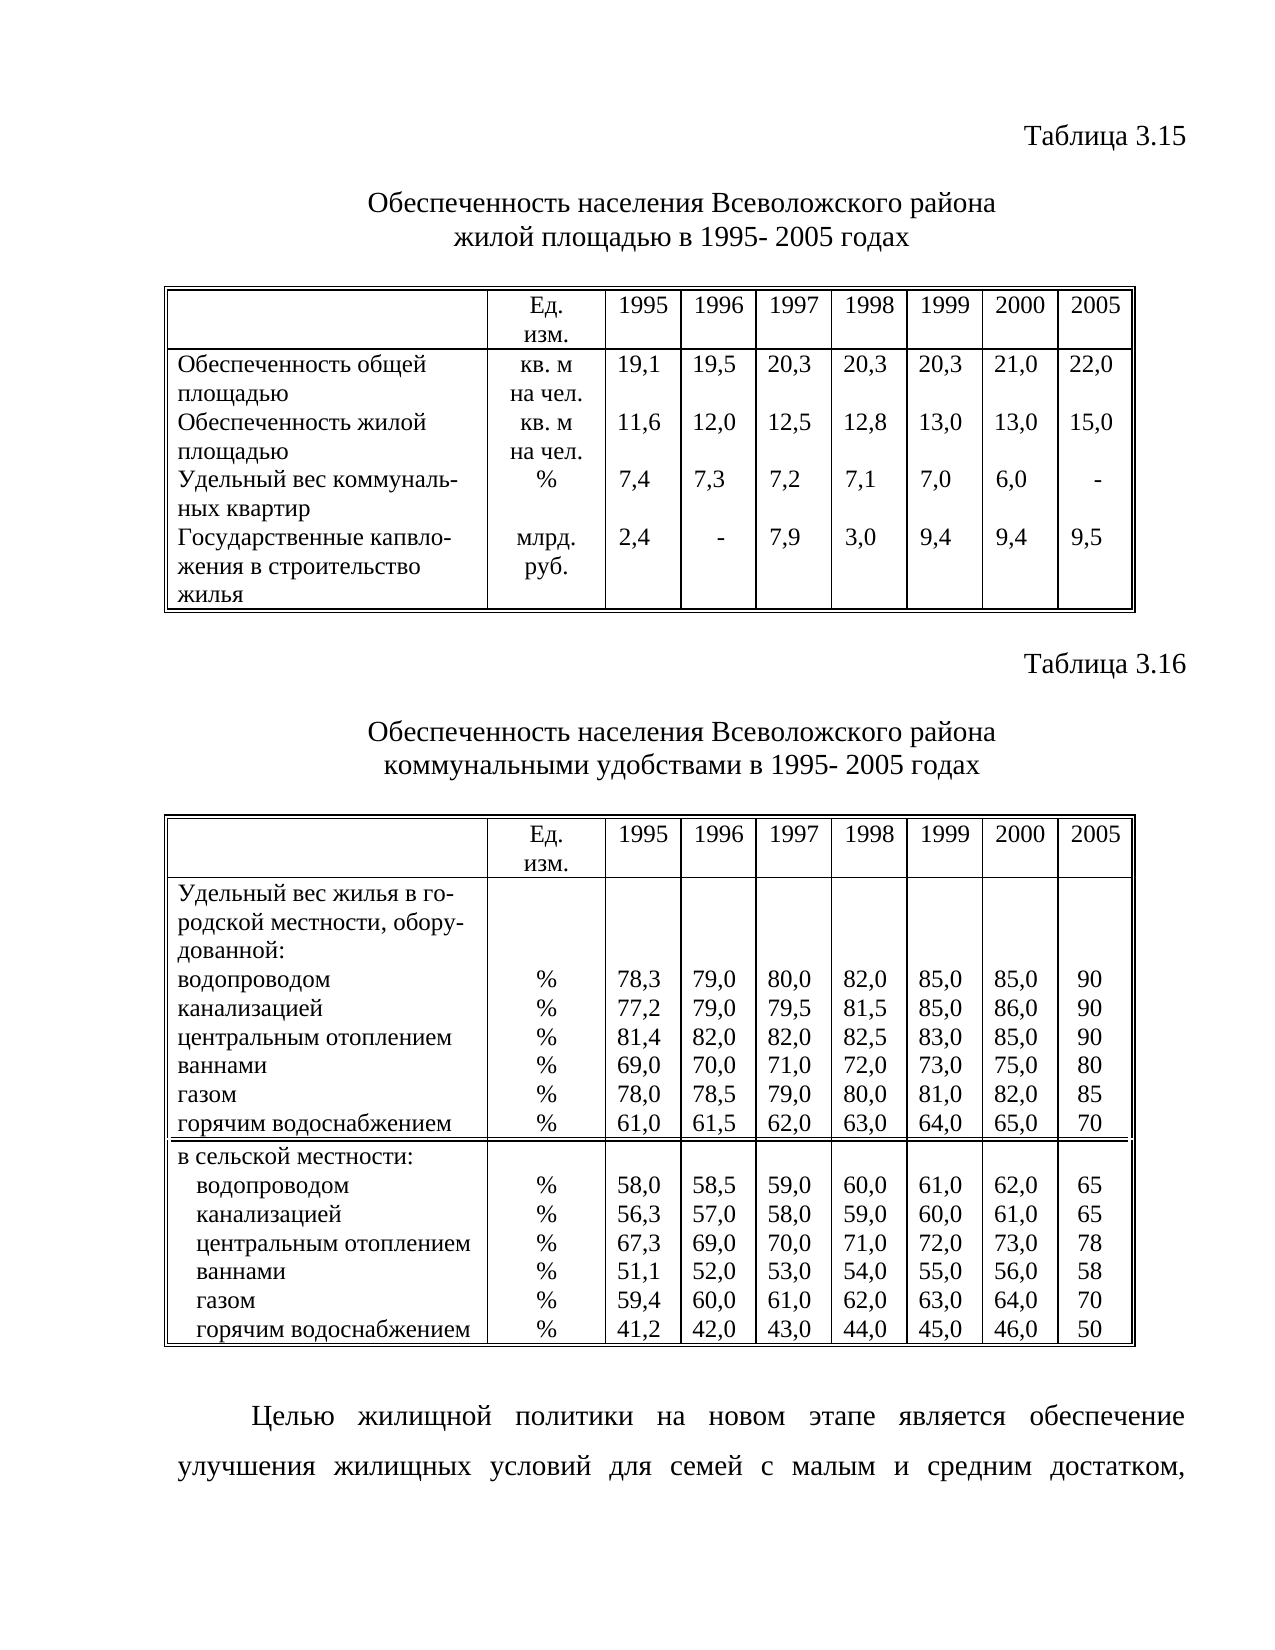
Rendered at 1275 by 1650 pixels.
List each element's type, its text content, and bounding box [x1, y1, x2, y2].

table_cell водопроводом [168, 964, 487, 993]
table_cell 65 [1059, 1199, 1131, 1228]
table_header 1997 [757, 291, 831, 319]
table_cell - [1059, 465, 1131, 522]
table_cell 78,0 [606, 1079, 680, 1108]
table_header 1995 [606, 291, 680, 319]
table_cell 19,5 [682, 350, 755, 407]
table_cell 61,0 [983, 1199, 1057, 1228]
table_cell 72,0 [832, 1051, 906, 1079]
table_header 1998 [832, 819, 906, 848]
table_cell 79,0 [682, 993, 755, 1022]
table_cell 53,0 [757, 1256, 831, 1285]
table_cell 64,0 [908, 1108, 982, 1137]
table_cell 45,0 [908, 1314, 982, 1343]
table_cell 79,5 [757, 993, 831, 1022]
table_cell [757, 1142, 831, 1170]
table_cell 46,0 [983, 1314, 1057, 1343]
table_cell 81,0 [908, 1079, 982, 1108]
table_cell 79,0 [682, 964, 755, 993]
table_cell 73,0 [908, 1051, 982, 1079]
table_cell 54,0 [832, 1256, 906, 1285]
table_cell [757, 878, 831, 964]
text Обеспеченность населения Всеволожского района коммунальными удобствами в 1995- 2005 годах [177, 714, 1186, 781]
table_cell 20,3 [908, 350, 982, 407]
table_cell 9,4 [908, 522, 982, 608]
table_cell 2,4 [606, 522, 680, 608]
table_cell [983, 1142, 1057, 1170]
table_cell изм. [488, 319, 605, 348]
table_cell 60,0 [682, 1285, 755, 1314]
table_cell [832, 878, 906, 964]
table_cell [832, 848, 906, 876]
table_cell 77,2 [606, 993, 680, 1022]
table_cell % [488, 1079, 605, 1108]
table_cell % [488, 993, 605, 1022]
table_cell центральным отоплением [168, 1022, 487, 1051]
table_cell % [488, 1314, 605, 1343]
table_cell 67,3 [606, 1228, 680, 1256]
table_cell 82,0 [757, 1022, 831, 1051]
table_cell 51,1 [606, 1256, 680, 1285]
table_cell % [488, 1108, 605, 1137]
table_cell 43,0 [757, 1314, 831, 1343]
table_cell 78,3 [606, 964, 680, 993]
table_cell [757, 319, 831, 348]
table_cell 70 [1059, 1108, 1131, 1137]
table_cell [908, 878, 982, 964]
table_cell 62,0 [983, 1170, 1057, 1199]
table_cell 70 [1059, 1285, 1131, 1314]
table_cell 90 [1059, 993, 1131, 1022]
table_cell 69,0 [682, 1228, 755, 1256]
table_cell % [488, 465, 605, 522]
table_cell 9,4 [983, 522, 1057, 608]
table_cell [488, 878, 605, 964]
table_cell [606, 1142, 680, 1170]
table_cell 63,0 [832, 1108, 906, 1137]
table_cell [682, 878, 755, 964]
table_cell 65,0 [983, 1108, 1057, 1137]
table_cell [757, 848, 831, 876]
table_cell 12,5 [757, 407, 831, 464]
table_cell 13,0 [983, 407, 1057, 464]
table_cell [908, 848, 982, 876]
table_cell 78 [1059, 1228, 1131, 1256]
table_cell Удельный вес жилья в го-родской местности, обору-дованной: [168, 878, 487, 964]
table_cell 15,0 [1059, 407, 1131, 464]
table_cell 58,5 [682, 1170, 755, 1199]
text Обеспеченность населения Всеволожского района жилой площадью в 1995- 2005 годах [177, 185, 1186, 252]
table_cell 7,3 [682, 465, 755, 522]
table_cell 81,4 [606, 1022, 680, 1051]
table_cell [606, 319, 680, 348]
table_cell 72,0 [908, 1228, 982, 1256]
table_cell 85,0 [908, 993, 982, 1022]
table_cell млрд. руб. [488, 522, 605, 608]
table_header 1999 [908, 291, 982, 319]
table_cell 56,0 [983, 1256, 1057, 1285]
table_cell [832, 319, 906, 348]
table_header 2000 [983, 819, 1057, 848]
table_cell горячим водоснабжением [168, 1314, 487, 1343]
table_cell 61,0 [606, 1108, 680, 1137]
table_cell кв. м на чел. [488, 350, 605, 407]
table_cell Обеспеченность общей площадью [168, 350, 487, 407]
table_cell в сельской местности: [166, 1137, 487, 1170]
table_cell 85,0 [983, 964, 1057, 993]
table_cell 42,0 [682, 1314, 755, 1343]
table_cell 59,4 [606, 1285, 680, 1314]
table_header Ед. [488, 819, 605, 848]
table_cell 20,3 [757, 350, 831, 407]
table_cell 82,0 [983, 1079, 1057, 1108]
table_cell 81,5 [832, 993, 906, 1022]
table_cell 58,0 [606, 1170, 680, 1199]
table_cell 60,0 [908, 1199, 982, 1228]
table_cell Удельный вес коммуналь-ных квартир [168, 465, 487, 522]
table_header 2005 [1059, 291, 1131, 319]
table_cell 7,0 [908, 465, 982, 522]
table_cell 20,3 [832, 350, 906, 407]
table_cell [682, 319, 755, 348]
table_cell 12,8 [832, 407, 906, 464]
table_cell [983, 848, 1057, 876]
table_header 1995 [606, 819, 680, 848]
table_cell 58 [1059, 1256, 1131, 1285]
table_cell 62,0 [757, 1108, 831, 1137]
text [177, 1398, 1186, 1482]
table_cell 86,0 [983, 993, 1057, 1022]
table_cell 90 [1059, 1022, 1131, 1051]
table_header 1998 [832, 291, 906, 319]
table_cell 80,0 [832, 1079, 906, 1108]
table_cell 61,0 [757, 1285, 831, 1314]
table_cell 60,0 [832, 1170, 906, 1199]
table_cell 11,6 [606, 407, 680, 464]
text Таблица 3.15 [177, 118, 1186, 152]
table_cell % [488, 1022, 605, 1051]
text Таблица 3.16 [177, 647, 1186, 680]
table_cell [488, 1142, 605, 1170]
table_cell 6,0 [983, 465, 1057, 522]
table_cell 9,5 [1059, 522, 1131, 608]
table_cell кв. м на чел. [488, 407, 605, 464]
table_header 1997 [757, 819, 831, 848]
table_cell % [488, 1051, 605, 1079]
table_cell 85,0 [908, 964, 982, 993]
table_cell горячим водоснабжением [168, 1108, 487, 1137]
table_cell канализацией [168, 993, 487, 1022]
table_cell 58,0 [757, 1199, 831, 1228]
table_cell 75,0 [983, 1051, 1057, 1079]
table_cell 85 [1059, 1079, 1131, 1108]
table_cell [682, 848, 755, 876]
table_header 1996 [682, 291, 755, 319]
table_cell % [488, 964, 605, 993]
table_cell канализацией [168, 1199, 487, 1228]
table_cell 50 [1059, 1314, 1131, 1343]
table_cell 73,0 [983, 1228, 1057, 1256]
table_cell % [488, 1170, 605, 1199]
table_header [168, 291, 487, 319]
table_cell % [488, 1228, 605, 1256]
table_cell [908, 319, 982, 348]
table_cell 7,2 [757, 465, 831, 522]
table_cell % [488, 1256, 605, 1285]
table_cell 41,2 [606, 1314, 680, 1343]
table_cell 70,0 [682, 1051, 755, 1079]
table_cell 57,0 [682, 1199, 755, 1228]
table_header [168, 819, 487, 848]
table_cell 56,3 [606, 1199, 680, 1228]
table_header 1999 [908, 819, 982, 848]
table_cell 82,5 [832, 1022, 906, 1051]
table_cell 19,1 [606, 350, 680, 407]
table_cell 63,0 [908, 1285, 982, 1314]
table_cell [983, 878, 1057, 964]
table_cell 90 [1059, 964, 1131, 993]
table_cell 65 [1059, 1170, 1131, 1199]
table_cell 80 [1059, 1051, 1131, 1079]
table_cell Обеспеченность жилой площадью [168, 407, 487, 464]
table_cell 12,0 [682, 407, 755, 464]
table_cell 61,5 [682, 1108, 755, 1137]
table_cell изм. [488, 848, 605, 876]
table_cell 78,5 [682, 1079, 755, 1108]
table_cell 82,0 [832, 964, 906, 993]
table_header Ед. [488, 291, 605, 319]
table_cell 82,0 [682, 1022, 755, 1051]
table_cell 79,0 [757, 1079, 831, 1108]
table_cell [606, 848, 680, 876]
table_cell Государственные капвло-жения в строительство жилья [168, 522, 487, 608]
table_cell 59,0 [832, 1199, 906, 1228]
table_cell [1059, 848, 1131, 876]
table_cell 83,0 [908, 1022, 982, 1051]
table_cell [1059, 878, 1131, 964]
table_cell 22,0 [1059, 350, 1131, 407]
table_cell [606, 878, 680, 964]
table_cell [1059, 1137, 1133, 1170]
table_cell % [488, 1199, 605, 1228]
table_cell 13,0 [908, 407, 982, 464]
table_cell газом [168, 1285, 487, 1314]
table_cell центральным отоплением [168, 1228, 487, 1256]
table_cell [832, 1142, 906, 1170]
table_cell 62,0 [832, 1285, 906, 1314]
table_cell 59,0 [757, 1170, 831, 1199]
table_cell [682, 1142, 755, 1170]
table_cell 3,0 [832, 522, 906, 608]
table_header 1996 [682, 819, 755, 848]
table_header 2000 [983, 291, 1057, 319]
table_cell [168, 848, 487, 876]
table_cell [168, 319, 487, 348]
table_cell - [682, 522, 755, 608]
table_header 2005 [1059, 819, 1131, 848]
table_cell 21,0 [983, 350, 1057, 407]
table_cell 69,0 [606, 1051, 680, 1079]
table_cell 70,0 [757, 1228, 831, 1256]
table_cell [1059, 319, 1131, 348]
table_cell 80,0 [757, 964, 831, 993]
table_cell 7,9 [757, 522, 831, 608]
table_cell 64,0 [983, 1285, 1057, 1314]
table_cell [983, 319, 1057, 348]
table_cell ваннами [168, 1256, 487, 1285]
table_cell 7,1 [832, 465, 906, 522]
table_cell 61,0 [908, 1170, 982, 1199]
table_cell 85,0 [983, 1022, 1057, 1051]
table_cell газом [168, 1079, 487, 1108]
table_cell 7,4 [606, 465, 680, 522]
table_cell 52,0 [682, 1256, 755, 1285]
table_cell 55,0 [908, 1256, 982, 1285]
table_cell ваннами [168, 1051, 487, 1079]
table_cell водопроводом [168, 1170, 487, 1199]
table_cell [908, 1142, 982, 1170]
table_cell 71,0 [832, 1228, 906, 1256]
table_cell % [488, 1285, 605, 1314]
table_cell 71,0 [757, 1051, 831, 1079]
table_cell 44,0 [832, 1314, 906, 1343]
